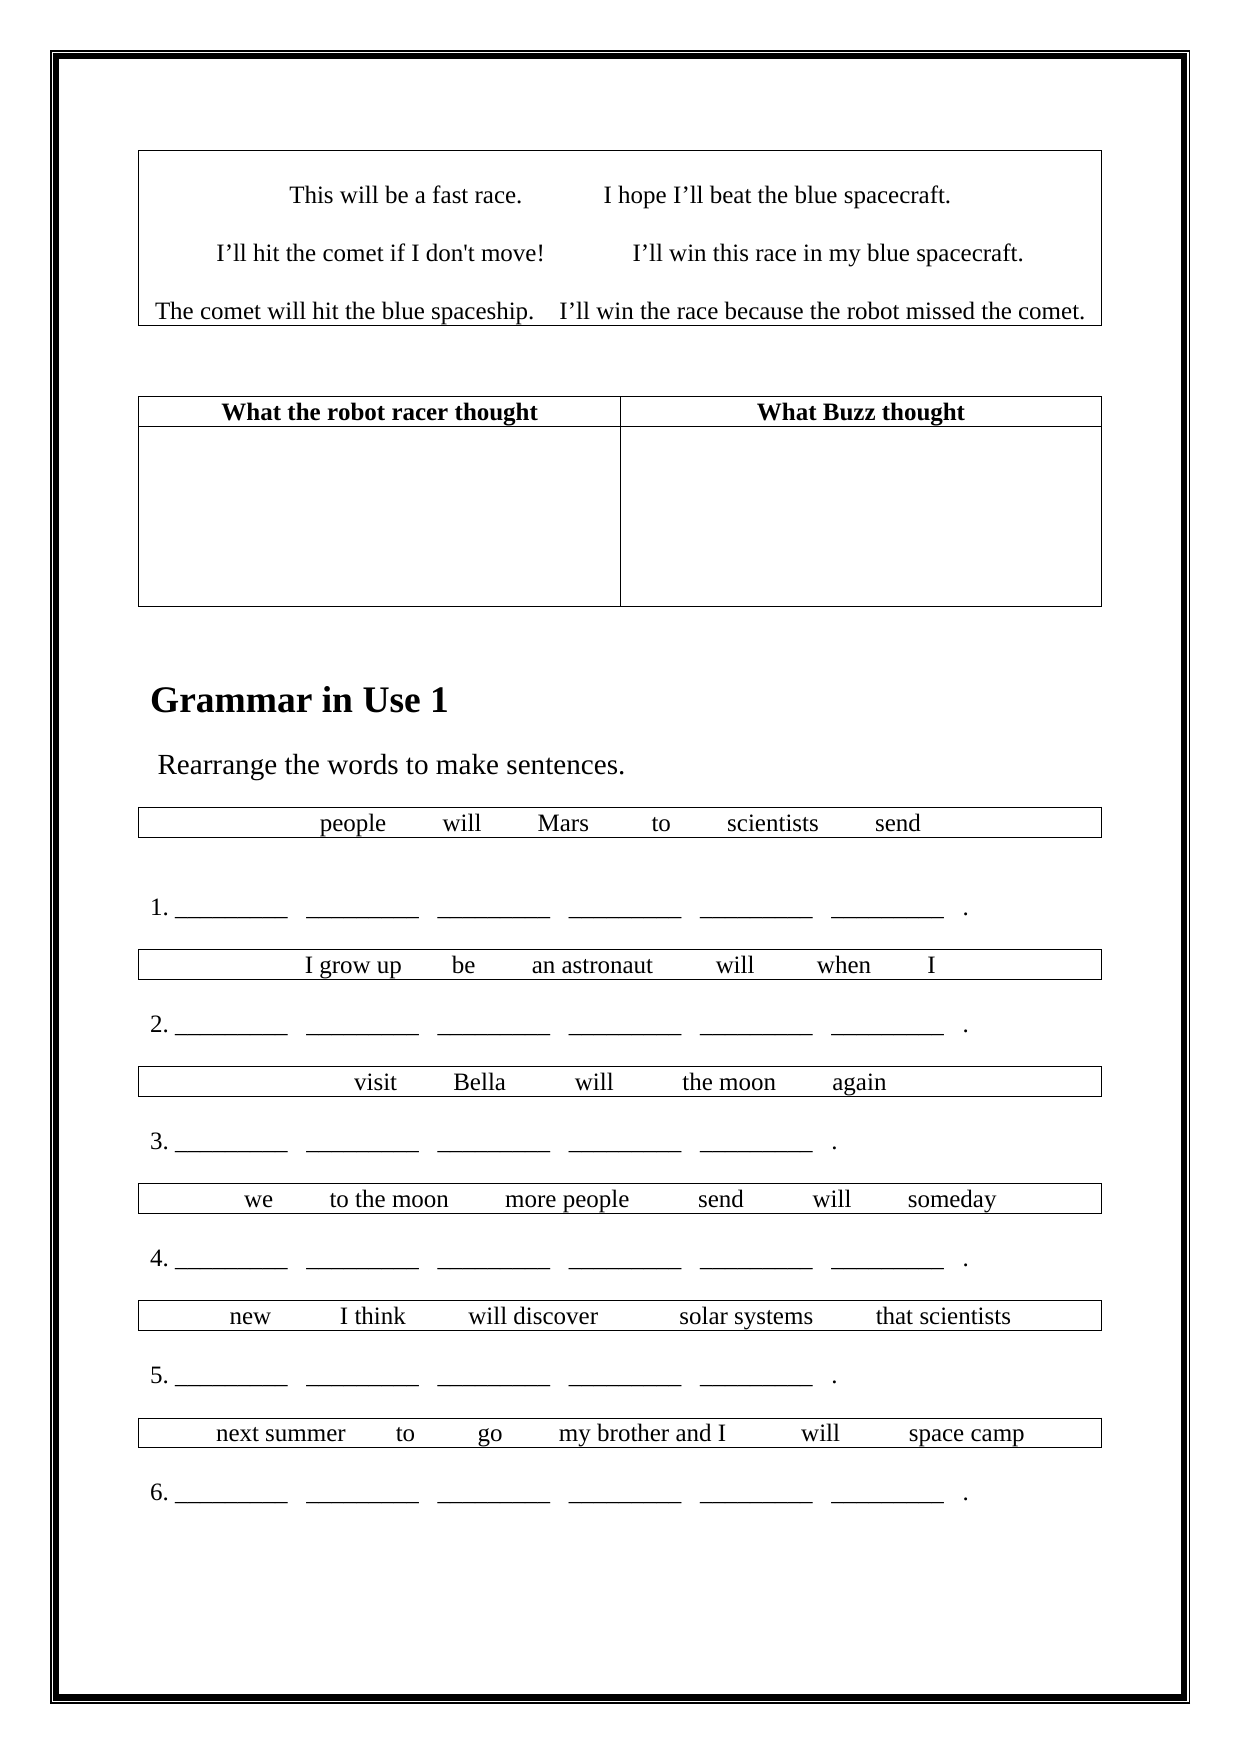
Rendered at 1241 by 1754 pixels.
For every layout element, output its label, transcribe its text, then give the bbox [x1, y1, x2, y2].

text 2. _________ _________ _________ _________ _________ _________ . [150, 1009, 1090, 1037]
table_header people will Mars to scientists send [139, 808, 1101, 837]
table_header What the robot racer thought [139, 397, 620, 426]
table_cell [139, 427, 620, 606]
table_header we to the moon more people send will someday [139, 1184, 1101, 1213]
text 4. _________ _________ _________ _________ _________ _________ . [150, 1243, 1090, 1272]
table_header I grow up be an astronaut will when I [139, 950, 1101, 979]
text 5. _________ _________ _________ _________ _________ . [150, 1360, 1090, 1389]
table_header visit Bella will the moon again [139, 1067, 1101, 1096]
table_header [139, 151, 1101, 325]
text 3. _________ _________ _________ _________ _________ . [150, 1126, 1090, 1154]
text Grammar in Use 1 [150, 677, 1090, 720]
table_header next summer to go my brother and I will space camp [139, 1419, 1101, 1447]
text 1. _________ _________ _________ _________ _________ _________ . [150, 892, 1090, 920]
text Rearrange the words to make sentences. [150, 747, 1090, 781]
text 6. _________ _________ _________ _________ _________ _________ . [150, 1477, 1090, 1506]
table_header new I think will discover solar systems that scientists [139, 1301, 1101, 1330]
table_header What Buzz thought [621, 397, 1101, 426]
table_cell [621, 427, 1101, 606]
